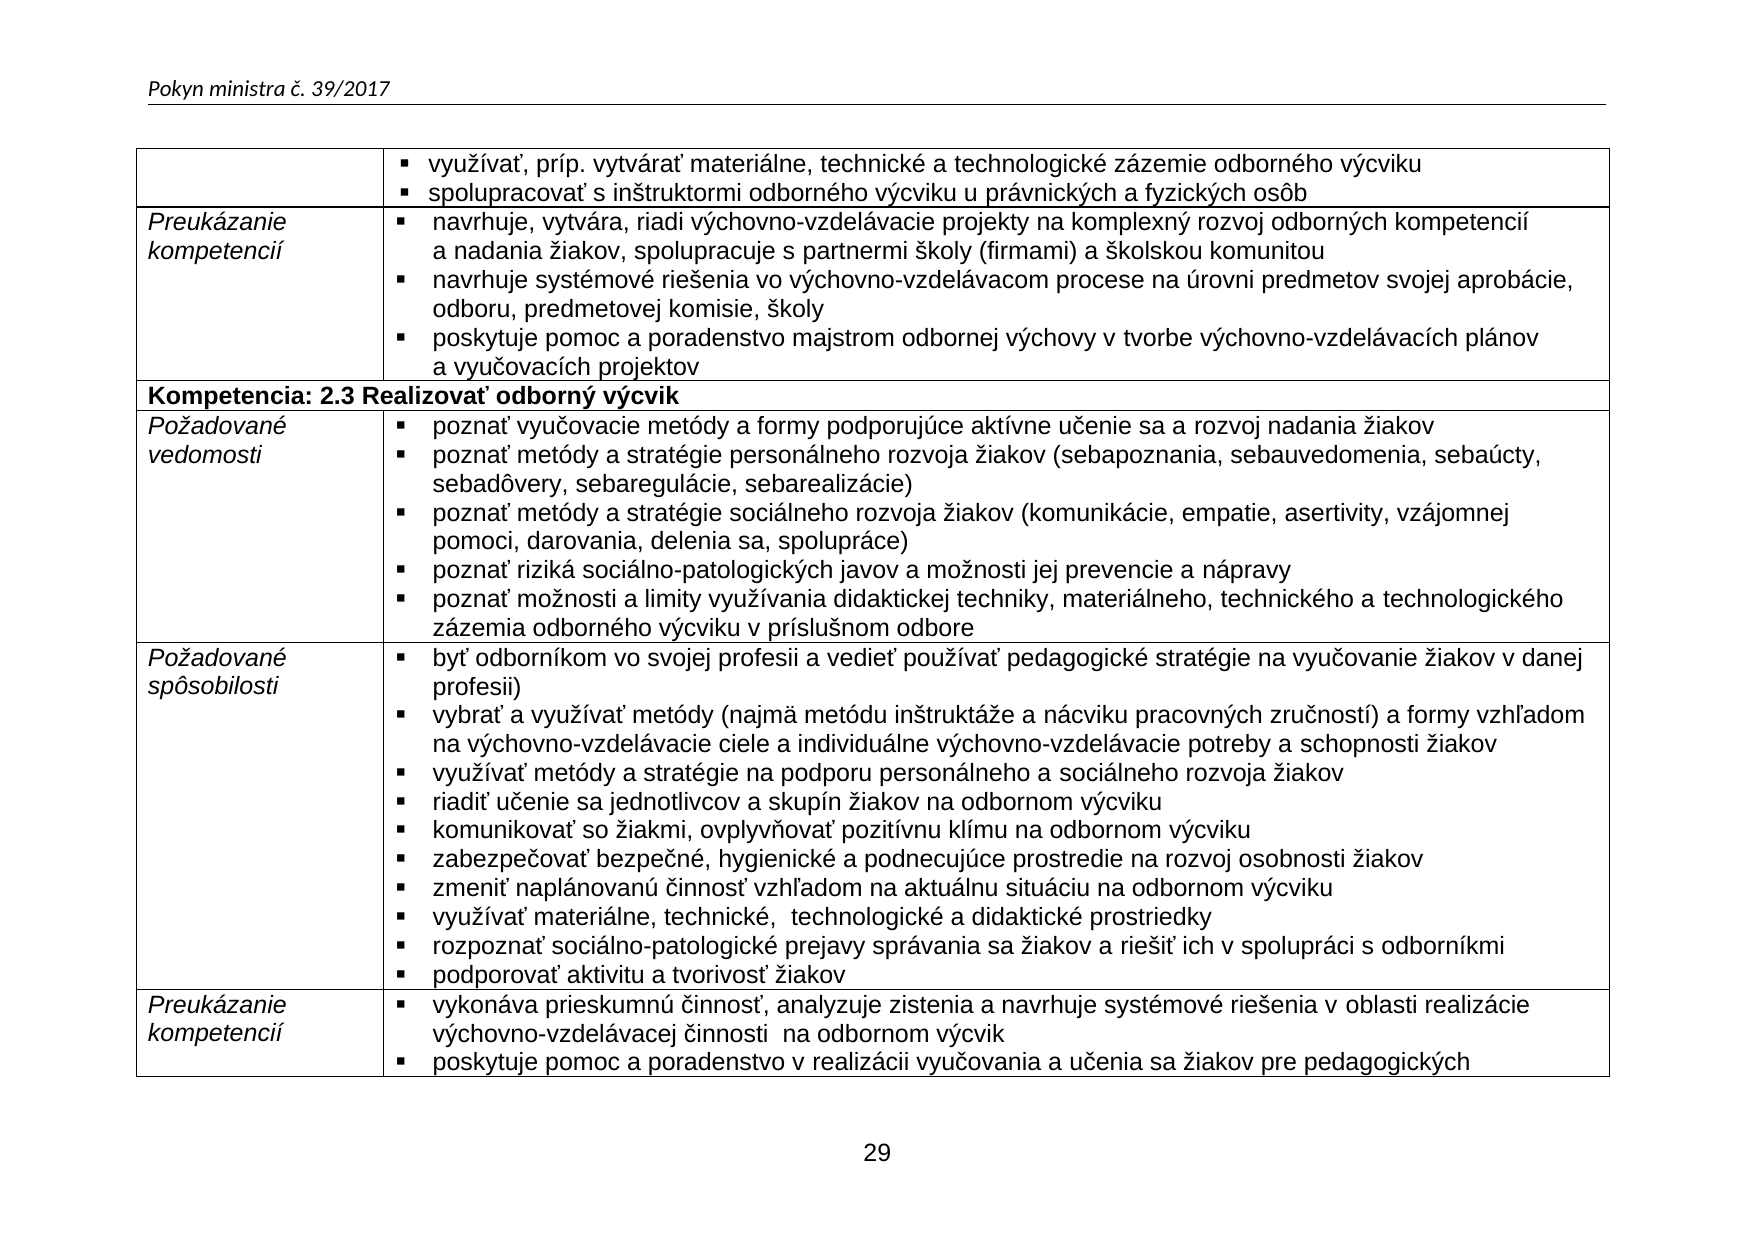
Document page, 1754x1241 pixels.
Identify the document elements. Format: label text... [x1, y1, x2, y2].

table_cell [384, 990, 1609, 1076]
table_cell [384, 149, 1609, 206]
table_cell navrhuje, vytvára, riadi výchovno-vzdelávacie projekty na komplexný rozvoj odborných kompetencií a nadania žiakov, spolupracuje s partnermi školy (firmami) a školskou komunitou navrhuje systémové riešenia vo výchovno-vzdelávacom procese na úrovni predmetov svojej aprobácie, odboru, predmetovej komisie, školy poskytuje pomoc a poradenstvo majstrom odbornej výchovy v tvorbe výchovno-vzdelávacích plánov a vyučovacích projektov [384, 208, 1609, 380]
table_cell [137, 149, 383, 206]
table_cell Kompetencia: 2.3 Realizovať odborný výcvik [137, 381, 1609, 410]
table_cell poznať vyučovacie metódy a formy podporujúce aktívne učenie sa a rozvoj nadania žiakov poznať metódy a stratégie personálneho rozvoja žiakov (sebapoznania, sebauvedomenia, sebaúcty, sebadôvery, sebaregulácie, sebarealizácie) poznať metódy a stratégie sociálneho rozvoja žiakov (komunikácie, empatie, asertivity, vzájomnej pomoci, darovania, delenia sa, spolupráce) poznať riziká sociálno-patologických javov a možnosti jej prevencie a nápravy poznať možnosti a limity využívania didaktickej techniky, materiálneho, technického a technologického zázemia odborného výcviku v príslušnom odbore [384, 411, 1609, 642]
table_cell Preukázanie kompetencií [137, 208, 383, 380]
table_cell Požadované vedomosti [137, 411, 383, 642]
table_cell Požadované spôsobilosti [137, 643, 383, 989]
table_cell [137, 990, 383, 1076]
table_cell byť odborníkom vo svojej profesii a vedieť používať pedagogické stratégie na vyučovanie žiakov v danej profesii) vybrať a využívať metódy (najmä metódu inštruktáže a nácviku pracovných zručností) a formy vzhľadom na výchovno-vzdelávacie ciele a individuálne výchovno-vzdelávacie potreby a schopnosti žiakov využívať metódy a stratégie na podporu personálneho a sociálneho rozvoja žiakov riadiť učenie sa jednotlivcov a skupín žiakov na odbornom výcviku komunikovať so žiakmi, ovplyvňovať pozitívnu klímu na odbornom výcviku zabezpečovať bezpečné, hygienické a podnecujúce prostredie na rozvoj osobnosti žiakov zmeniť naplánovanú činnosť vzhľadom na aktuálnu situáciu na odbornom výcviku využívať materiálne, technické, technologické a didaktické prostriedky rozpoznať sociálno-patologické prejavy správania sa žiakov a riešiť ich v spolupráci s odborníkmi podporovať aktivitu a tvorivosť žiakov [384, 643, 1609, 989]
